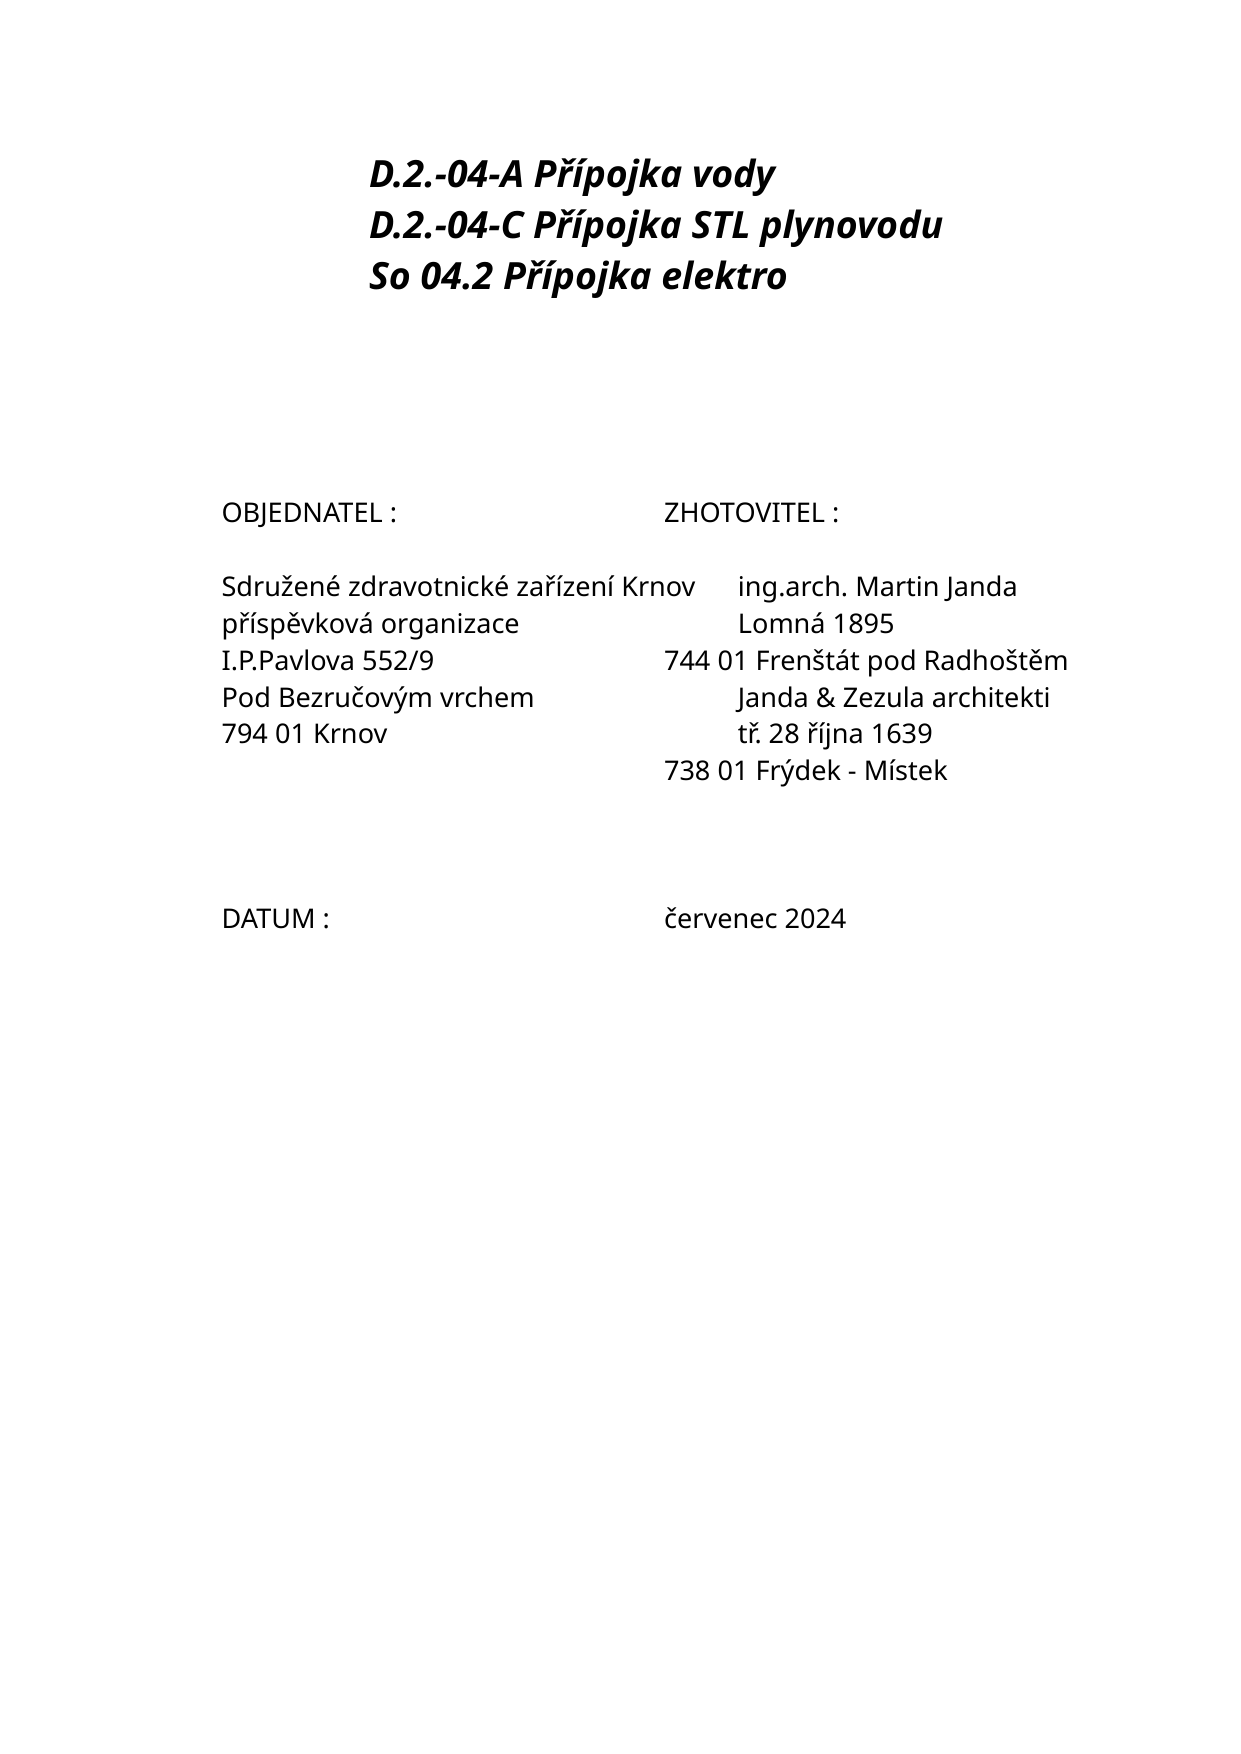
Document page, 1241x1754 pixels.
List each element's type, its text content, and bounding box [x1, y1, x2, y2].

text So 04.2 Přípojka elektro [295, 250, 1093, 301]
text D.2.-04-C Přípojka STL plynovodu [295, 199, 1093, 250]
text DATUM : červenec 2024 [148, 899, 1093, 936]
text příspěvková organizace Lomná 1895 [148, 604, 1093, 641]
subtitle Sdružené zdravotnické zařízení Krnov ing.arch. Martin Janda [148, 567, 1093, 604]
text OBJEDNATEL : ZHOTOVITEL : [148, 494, 1093, 531]
text 738 01 Frýdek - Místek [148, 752, 1093, 789]
text Pod Bezručovým vrchem Janda & Zezula architekti [148, 678, 1093, 715]
text I.P.Pavlova 552/9 744 01 Frenštát pod Radhoštěm [148, 641, 1093, 678]
text 794 01 Krnov tř. 28 října 1639 [148, 715, 1093, 752]
text D.2.-04-A Přípojka vody [295, 148, 1093, 199]
